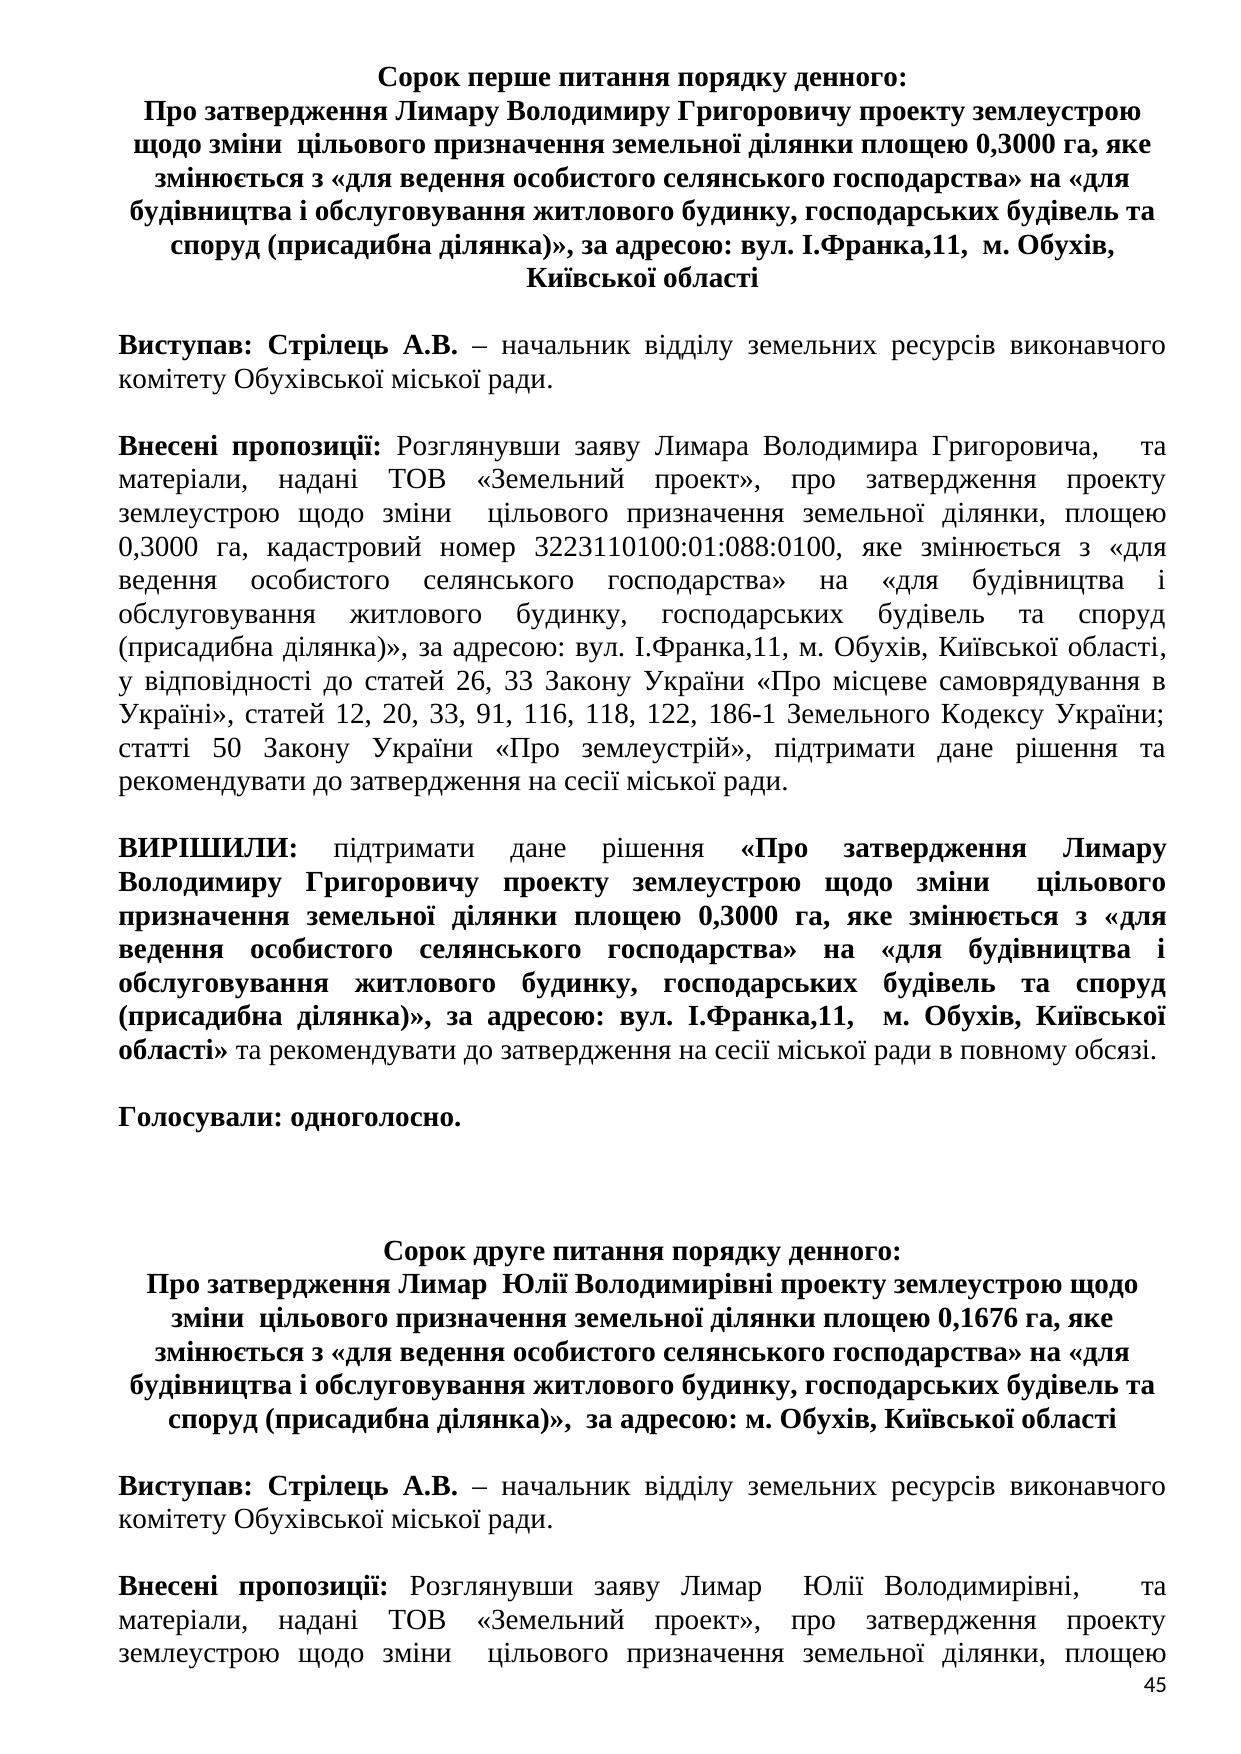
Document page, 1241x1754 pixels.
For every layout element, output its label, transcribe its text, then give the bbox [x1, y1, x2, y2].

text Про затвердження Лимар Юлії Володимирівні проекту землеустрою щодо зміни цільового призначення земельної ділянки площею 0,1676 га, яке змінюється з «для ведення особистого селянського господарства» на «для будівництва і обслуговування житлового будинку, господарських будівель та споруд (присадибна ділянка)», за адресою: м. Обухів, Київської області [118, 1267, 1167, 1434]
text Виступав: Стрілець А.В. – начальник відділу земельних ресурсів виконавчого комітету Обухівської міської ради. [118, 1468, 1167, 1535]
text Про затвердження Лимару Володимиру Григоровичу проекту землеустрою щодо зміни цільового призначення земельної ділянки площею 0,3000 га, яке змінюється з «для ведення особистого селянського господарства» на «для будівництва і обслуговування житлового будинку, господарських будівель та споруд (присадибна ділянка)», за адресою: вул. І.Франка,11, м. Обухів, Київської області [118, 93, 1167, 294]
list Внесені пропозиції: Розглянувши заяву Лимара Володимира Григоровича, та матеріали, надані ТОВ «Земельний проект», про затвердження проекту землеустрою щодо зміни цільового призначення земельної ділянки, площею 0,3000 га, кадастровий номер 3223110100:01:088:0100, яке змінюється з «для ведення особистого селянського господарства» на «для будівництва і обслуговування житлового будинку, господарських будівель та споруд (присадибна ділянка)», за адресою: вул. І.Франка,11, м. Обухів, Київської області, у відповідності до статей 26, 33 Закону України «Про місцеве самоврядування в Україні», статей 12, 20, 33, 91, 116, 118, 122, 186-1 Земельного Кодексу України; статті 50 Закону України «Про землеустрій», підтримати дане рішення та рекомендувати до затвердження на сесії міської ради. [118, 428, 1167, 797]
text Сорок перше питання порядку денного: [118, 59, 1167, 93]
text ВИРІШИЛИ: підтримати дане рішення «Про затвердження Лимару Володимиру Григоровичу проекту землеустрою щодо зміни цільового призначення земельної ділянки площею 0,3000 га, яке змінюється з «для ведення особистого селянського господарства» на «для будівництва і обслуговування житлового будинку, господарських будівель та споруд (присадибна ділянка)», за адресою: вул. І.Франка,11, м. Обухів, Київської області» та рекомендувати до затвердження на сесії міської ради в повному обсязі. [118, 831, 1167, 1065]
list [118, 1568, 1167, 1669]
text Сорок друге питання порядку денного: [118, 1233, 1167, 1267]
text Виступав: Стрілець А.В. – начальник відділу земельних ресурсів виконавчого комітету Обухівської міської ради. [118, 327, 1167, 394]
text Голосували: одноголосно. [118, 1099, 1167, 1132]
